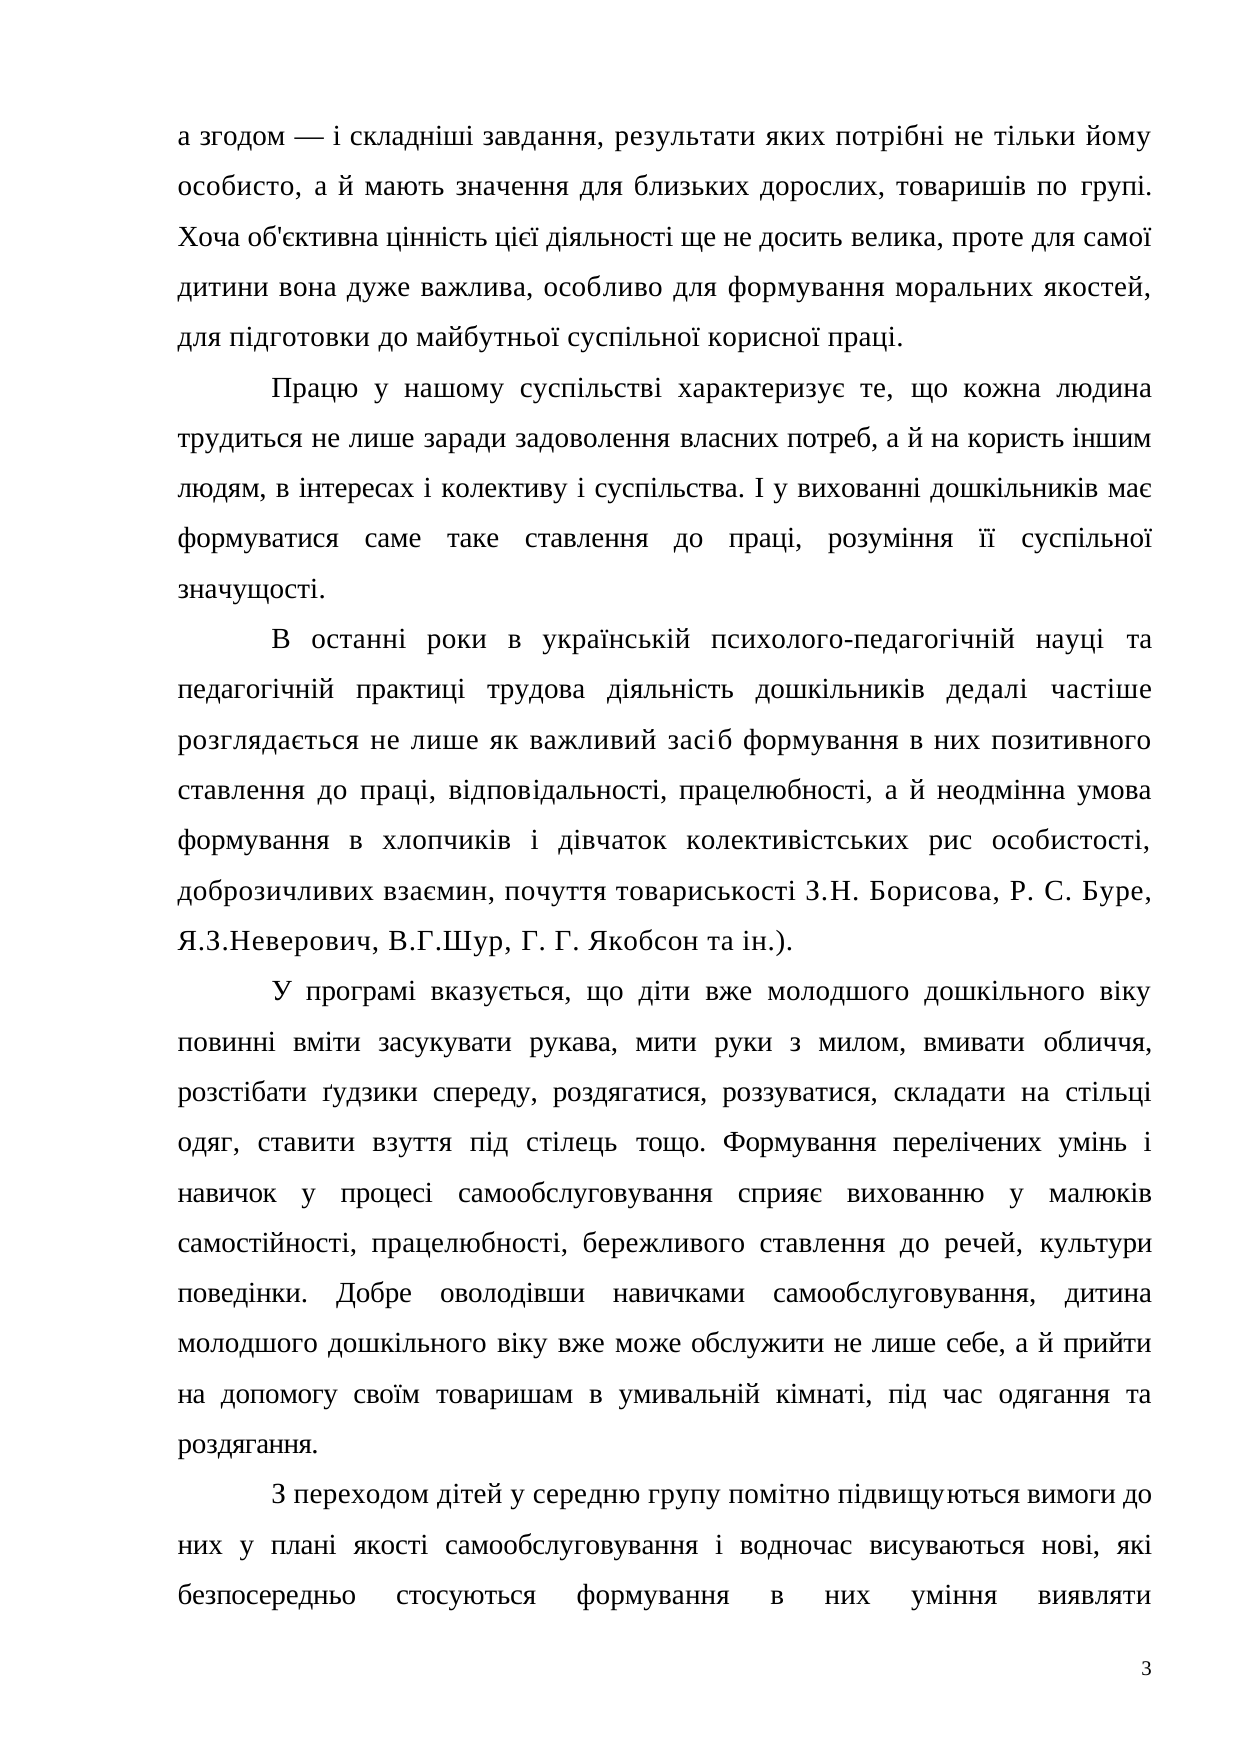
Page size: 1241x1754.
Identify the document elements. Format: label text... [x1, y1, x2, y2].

text Працю у нашому суспільстві характеризує те, що кожна людина трудиться не лише заради задоволення власних потреб, а й на користь іншим людям, в інтересах і колективу і суспільства. І у вихованні дошкільників має формуватися саме таке ставлення до праці, розуміння її суспільної значущості. [177, 370, 1152, 604]
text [177, 1477, 1152, 1611]
text У програмі вказується, що діти вже молодшого дошкільного віку повинні вміти засукувати рукава, мити руки з милом, вмивати обличчя, розстібати ґудзики спереду, роздягатися, роззуватися, складати на стільці одяг, ставити взуття під стілець тощо. Формування перелічених умінь і навичок у процесі самообслуговування сприяє вихованню у малюків самостійності, працелюбності, бережливого ставлення до речей, культури поведінки. Добре оволодівши навичками самообслуговування, дитина молодшого дошкільного віку вже може обслужити не лише себе, а й прийти на допомогу своїм товаришам в умивальній кімнаті, під час одягання та роздягання. [177, 973, 1152, 1460]
text В останні роки в українській психолого-педагогічній науці та педагогічній практиці трудова діяльність дошкільників дедалі частіше розглядається не лише як важливий засіб формування в них позитивного ставлення до праці, відповідальності, працелюбності, а й неодмінна умова формування в хлопчиків і дівчаток колективістських рис особистості, доброзичливих взаємин, почуття товариськості З.Н. Борисова, Р. С. Буре, Я.З.Неверович, В.Г.Шур, Г. Г. Якобсон та ін.). [177, 621, 1152, 957]
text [177, 118, 1152, 353]
